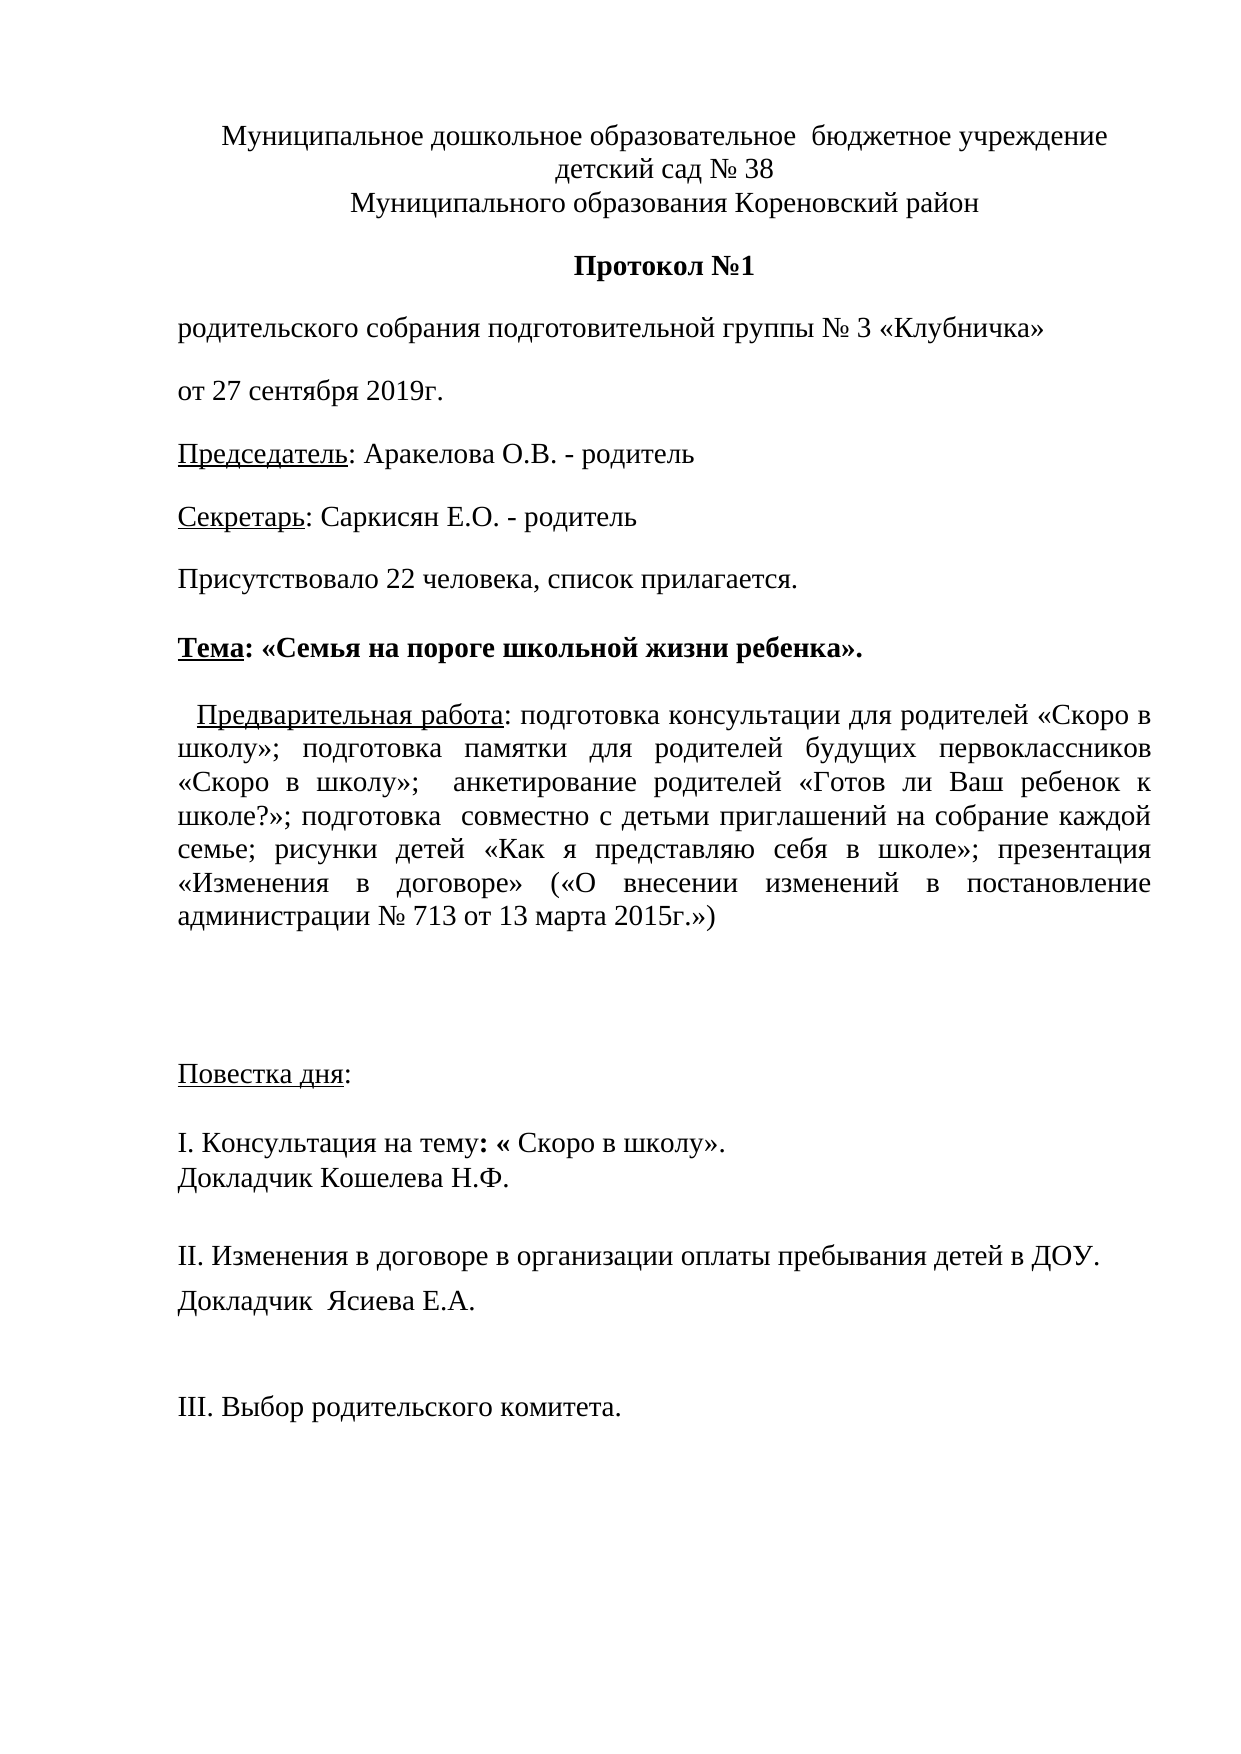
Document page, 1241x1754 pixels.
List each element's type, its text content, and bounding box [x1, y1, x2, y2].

text Докладчик Ясиева Е.А. [177, 1282, 1152, 1316]
text III. Выбор родительского комитета. [177, 1389, 1152, 1423]
text Муниципального образования Кореновский район [177, 185, 1152, 219]
text Тема: «Семья на пороге школьной жизни ребенка». [177, 624, 1152, 663]
text I. Консультация на тему: « Скоро в школу». [177, 1119, 1152, 1159]
text II. Изменения в договоре в организации оплаты пребывания детей в ДОУ. [177, 1238, 1152, 1272]
text от 27 сентября 2019г. [177, 373, 1152, 407]
text Секретарь: Саркисян Е.О. - родитель [177, 499, 1152, 532]
text родительского собрания подготовительной группы № 3 «Клубничка» [177, 311, 1152, 344]
text Повестка дня: [177, 1055, 1152, 1090]
text Протокол №1 [177, 248, 1152, 281]
text Муниципальное дошкольное образовательное бюджетное учреждение [177, 118, 1152, 152]
text Председатель: Аракелова О.В. - родитель [177, 436, 1152, 469]
text Присутствовало 22 человека, список прилагается. [177, 561, 1152, 595]
text Предварительная работа: подготовка консультации для родителей «Скоро в школу»; подготовка памятки для родителей будущих первоклассников «Скоро в школу»; анкетирование родителей «Готов ли Ваш ребенок к школе?»; подготовка совместно с детьми приглашений на собрание каждой семье; рисунки детей «Как я представляю себя в школе»; презентация «Изменения в договоре» («О внесении изменений в постановление администрации № 713 от 13 марта 2015г.») [177, 697, 1152, 932]
text детский сад № 38 [177, 152, 1152, 185]
list Докладчик Кошелева Н.Ф. [177, 1159, 1152, 1194]
